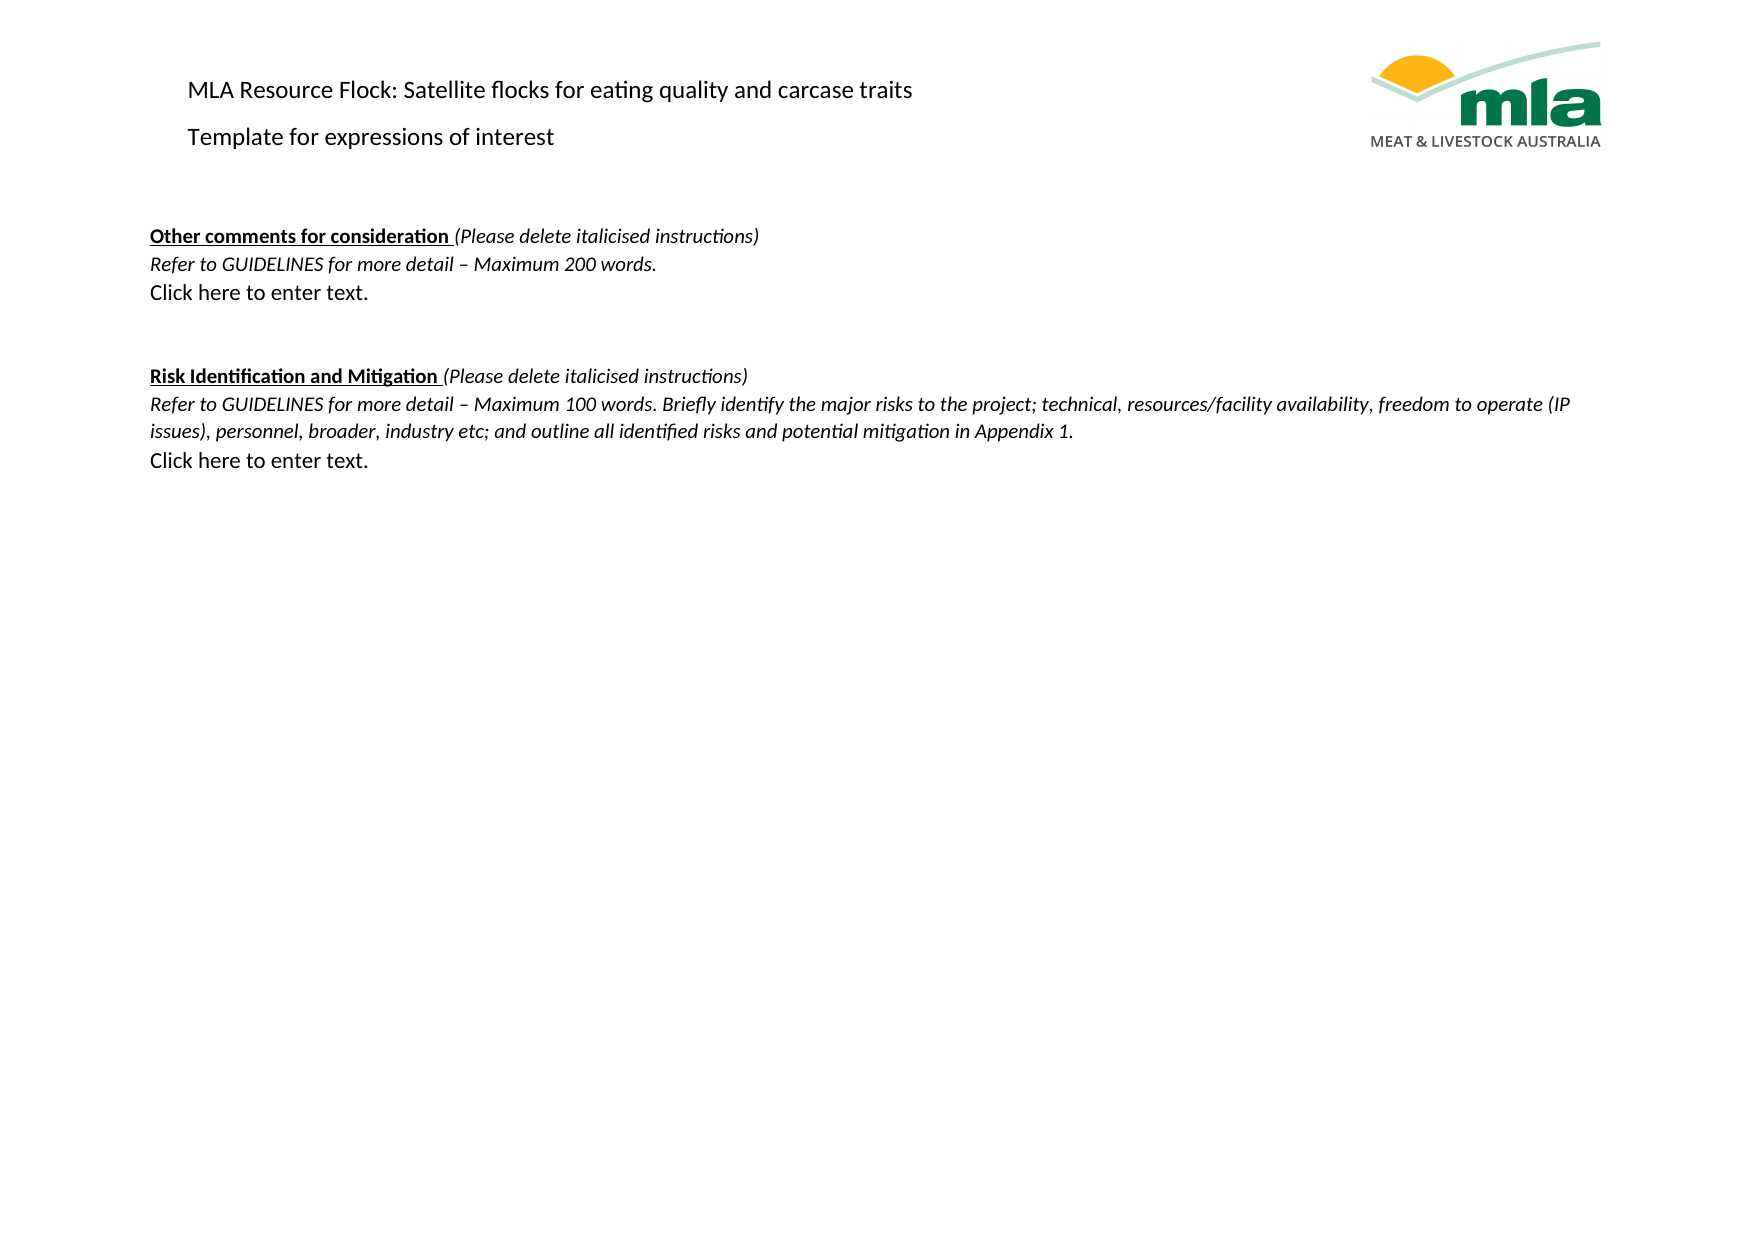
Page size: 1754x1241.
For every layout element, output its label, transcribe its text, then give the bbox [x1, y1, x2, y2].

text Other comments for consideration (Please delete italicised instructions) [150, 223, 1604, 249]
picture [1369, 40, 1604, 149]
text Refer to GUIDELINES for more detail – Maximum 100 words. Briefly identify the major risks to the project; technical, resources/facility availability, freedom to operate (IP issues), personnel, broader, industry etc; and outline all identified risks and potential mitigation in Appendix 1. [150, 391, 1604, 444]
text Refer to GUIDELINES for more detail – Maximum 200 words. [150, 251, 1604, 276]
text Risk Identification and Mitigation (Please delete italicised instructions) [150, 363, 1604, 389]
